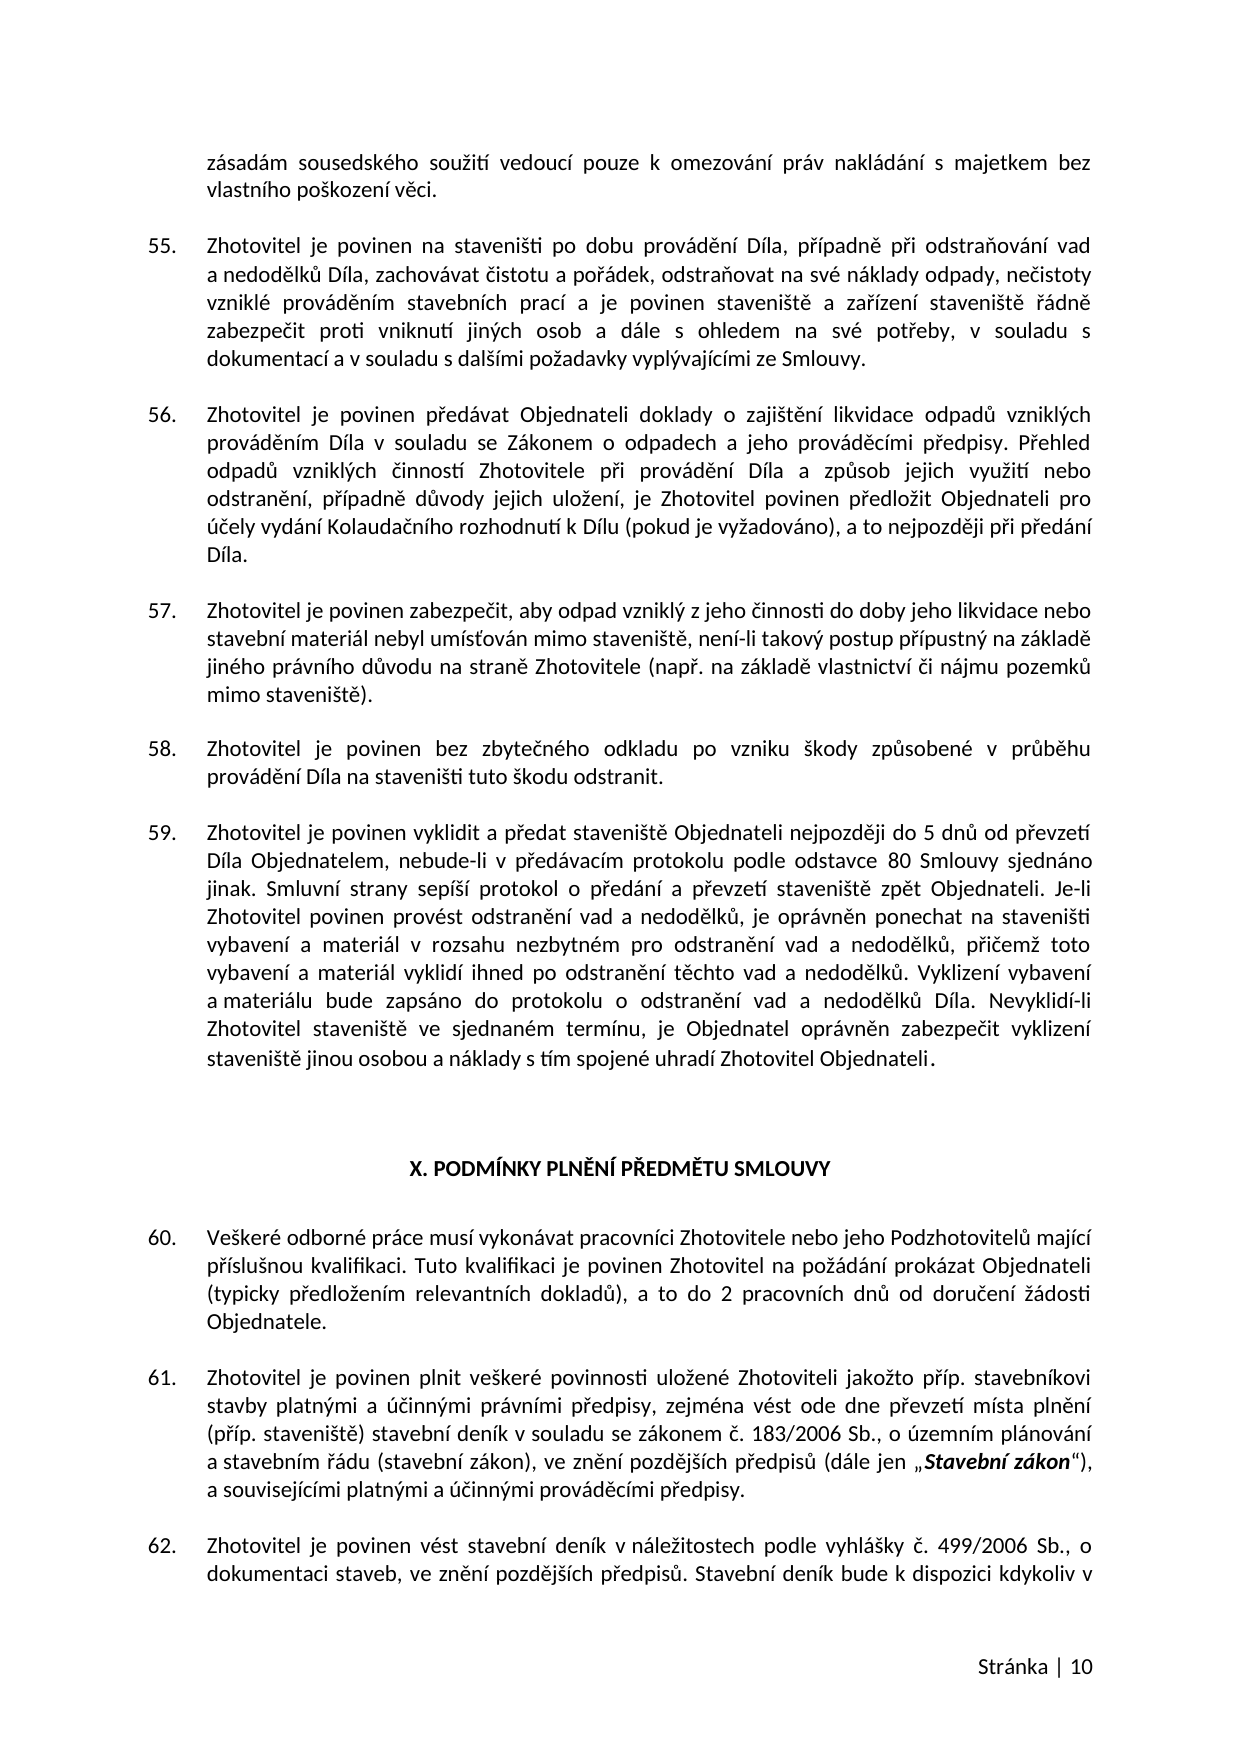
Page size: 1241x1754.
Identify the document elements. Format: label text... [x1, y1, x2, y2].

list Zhotovitel je povinen na staveništi po dobu provádění Díla, případně při odstraňování vad a nedodělků Díla, zachovávat čistotu a pořádek, odstraňovat na své náklady odpady, nečistoty vzniklé prováděním stavebních prací a je povinen staveniště a zařízení staveniště řádně zabezpečit proti vniknutí jiných osob a dále s ohledem na své potřeby, v souladu s dokumentací a v souladu s dalšími požadavky vyplývajícími ze Smlouvy. [148, 232, 1093, 372]
list Zhotovitel je povinen plnit veškeré povinnosti uložené Zhotoviteli jakožto příp. stavebníkovi stavby platnými a účinnými právními předpisy, zejména vést ode dne převzetí místa plnění (příp. staveniště) stavební deník v souladu se zákonem č. 183/2006 Sb., o územním plánování a stavebním řádu (stavební zákon), ve znění pozdějších předpisů (dále jen „Stavební zákon“), a souvisejícími platnými a účinnými prováděcími předpisy. [148, 1363, 1093, 1503]
list Zhotovitel je povinen vyklidit a předat staveniště Objednateli nejpozději do 5 dnů od převzetí Díla Objednatelem, nebude-li v předávacím protokolu podle odstavce 80 Smlouvy sjednáno jinak. Smluvní strany sepíší protokol o předání a převzetí staveniště zpět Objednateli. Je-li Zhotovitel povinen provést odstranění vad a nedodělků, je oprávněn ponechat na staveništi vybavení a materiál v rozsahu nezbytném pro odstranění vad a nedodělků, přičemž toto vybavení a materiál vyklidí ihned po odstranění těchto vad a nedodělků. Vyklizení vybavení a materiálu bude zapsáno do protokolu o odstranění vad a nedodělků Díla. Nevyklidí-li Zhotovitel staveniště ve sjednaném termínu, je Objednatel oprávněn zabezpečit vyklizení staveniště jinou osobou a náklady s tím spojené uhradí Zhotovitel Objednateli. [148, 818, 1093, 1073]
list Zhotovitel je povinen předávat Objednateli doklady o zajištění likvidace odpadů vzniklých prováděním Díla v souladu se Zákonem o odpadech a jeho prováděcími předpisy. Přehled odpadů vzniklých činností Zhotovitele při provádění Díla a způsob jejich využití nebo odstranění, případně důvody jejich uložení, je Zhotovitel povinen předložit Objednateli pro účely vydání Kolaudačního rozhodnutí k Dílu (pokud je vyžadováno), a to nejpozději při předání Díla. [148, 400, 1093, 568]
list Zhotovitel je povinen bez zbytečného odkladu po vzniku škody způsobené v průběhu provádění Díla na staveništi tuto škodu odstranit. [148, 734, 1093, 790]
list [148, 1531, 1093, 1587]
list Veškeré odborné práce musí vykonávat pracovníci Zhotovitele nebo jeho Podzhotovitelů mající příslušnou kvalifikaci. Tuto kvalifikaci je povinen Zhotovitel na požádání prokázat Objednateli (typicky předložením relevantních dokladů), a to do 2 pracovních dnů od doručení žádosti Objednatele. [148, 1223, 1093, 1335]
list Zhotovitel je povinen zabezpečit, aby odpad vzniklý z jeho činnosti do doby jeho likvidace nebo stavební materiál nebyl umísťován mimo staveniště, není-li takový postup přípustný na základě jiného právního důvodu na straně Zhotovitele (např. na základě vlastnictví či nájmu pozemků mimo staveniště). [148, 596, 1093, 708]
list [148, 148, 1093, 204]
subtitle PODMÍNKY PLNĚNÍ PŘEDMĚTU SMLOUVY [148, 1154, 1093, 1182]
